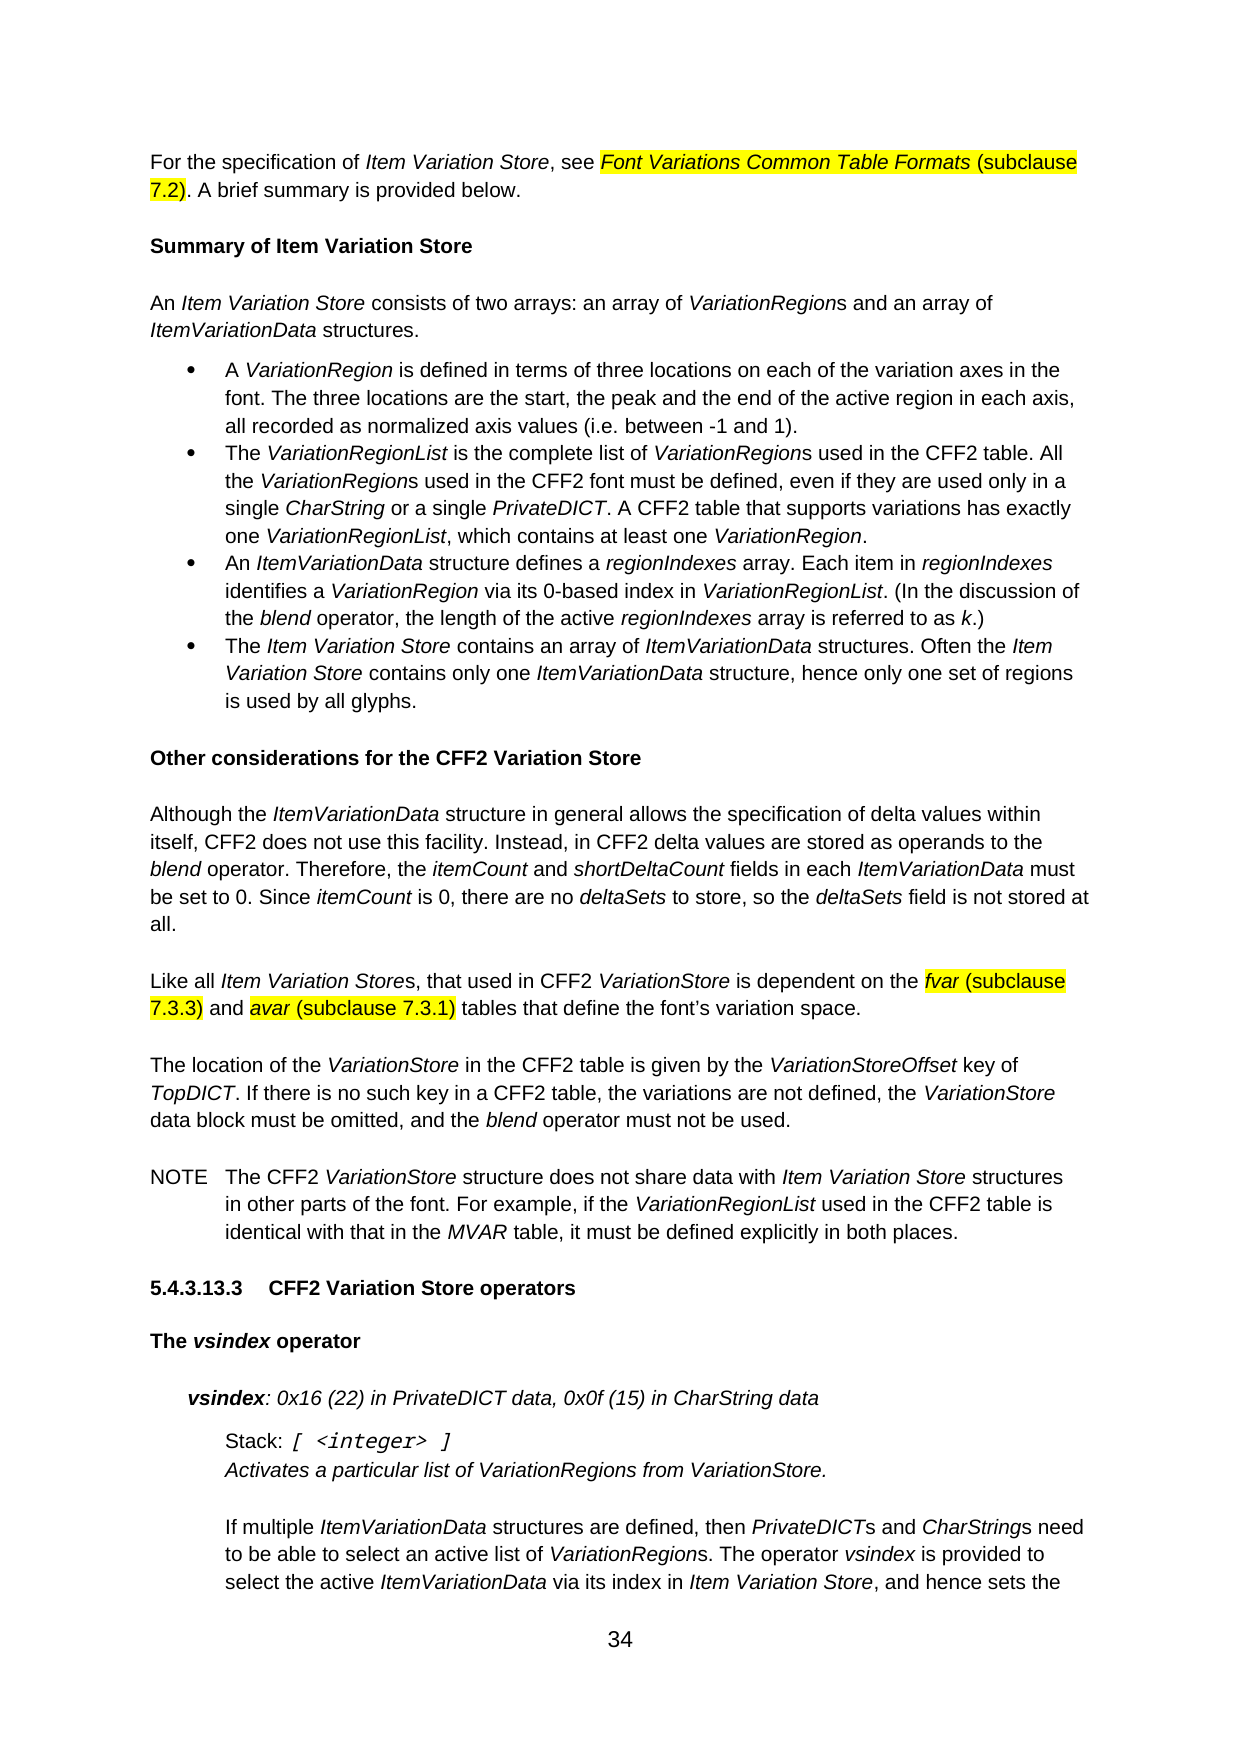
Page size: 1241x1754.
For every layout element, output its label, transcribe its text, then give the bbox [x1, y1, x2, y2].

text NOTE The CFF2 VariationStore structure does not share data with Item Variation Store structures in other parts of the font. For example, if the VariationRegionList used in the CFF2 table is identical with that in the MVAR table, it must be defined explicitly in both places. [150, 1164, 1069, 1243]
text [225, 1515, 1090, 1594]
text Although the ItemVariationData structure in general allows the specification of delta values within itself, CFF2 does not use this facility. Instead, in CFF2 delta values are stored as operands to the blend operator. Therefore, the itemCount and shortDeltaCount fields in each ItemVariationData must be set to 0. Since itemCount is 0, there are no deltaSets to store, so the deltaSets field is not stored at all. [150, 802, 1090, 936]
text Like all Item Variation Stores, that used in CFF2 VariationStore is dependent on the fvar (subclause 7.3.3) and avar (subclause 7.3.1) tables that define the font’s variation space. [150, 969, 1090, 1020]
list The VariationRegionList is the complete list of VariationRegions used in the CFF2 table. All the VariationRegions used in the CFF2 font must be defined, even if they are used only in a single CharString or a single PrivateDICT. A CFF2 table that supports variations has exactly one VariationRegionList, which contains at least one VariationRegion. [187, 441, 1090, 547]
list An ItemVariationData structure defines a regionIndexes array. Each item in regionIndexes identifies a VariationRegion via its 0-based index in VariationRegionList. (In the discussion of the blend operator, the length of the active regionIndexes array is referred to as k.) [187, 551, 1090, 630]
text vsindex: 0x16 (22) in PrivateDICT data, 0x0f (15) in CharString data [187, 1386, 1090, 1410]
subtitle 5.4.3.13.3 CFF2 Variation Store operators [150, 1276, 1090, 1300]
text Stack: [ <integer> ] Activates a particular list of VariationRegions from VariationStore. [225, 1426, 1090, 1482]
text Summary of Item Variation Store [150, 234, 1090, 258]
text An Item Variation Store consists of two arrays: an array of VariationRegions and an array of ItemVariationData structures. [150, 291, 1090, 342]
text For the specification of Item Variation Store, see Font Variations Common Table Formats (subclause 7.2). A brief summary is provided below. [150, 150, 1090, 201]
list A VariationRegion is defined in terms of three locations on each of the variation axes in the font. The three locations are the start, the peak and the end of the active region in each axis, all recorded as normalized axis values (i.e. between -1 and 1). [187, 358, 1090, 437]
text The vsindex operator [150, 1329, 1090, 1353]
text The location of the VariationStore in the CFF2 table is given by the VariationStoreOffset key of TopDICT. If there is no such key in a CFF2 table, the variations are not defined, the VariationStore data block must be omitted, and the blend operator must not be used. [150, 1053, 1090, 1132]
text Other considerations for the CFF2 Variation Store [150, 745, 1090, 769]
list The Item Variation Store contains an array of ItemVariationData structures. Often the Item Variation Store contains only one ItemVariationData structure, hence only one set of regions is used by all glyphs. [187, 634, 1090, 713]
